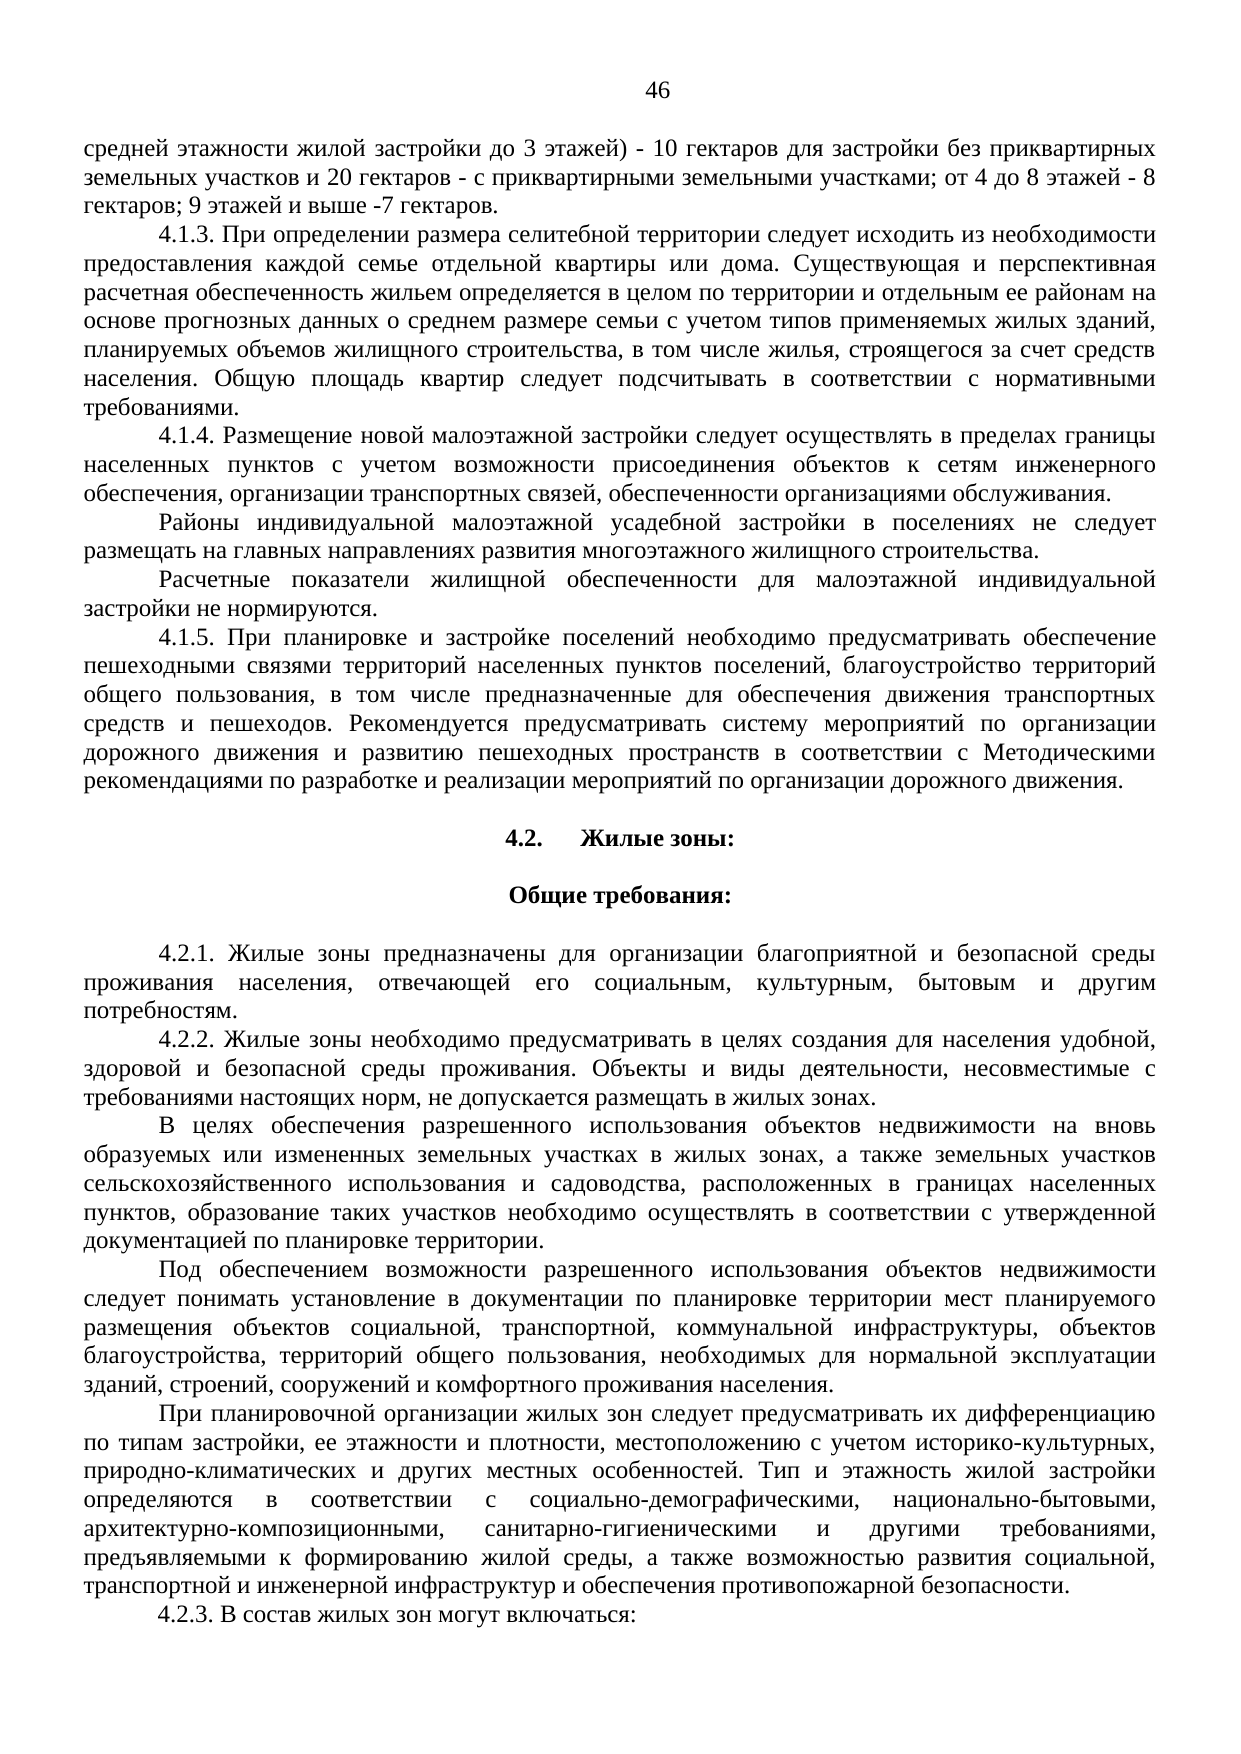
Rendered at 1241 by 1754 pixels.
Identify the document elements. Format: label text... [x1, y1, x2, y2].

text 4.2.3. В состав жилых зон могут включаться: [83, 1599, 1157, 1628]
text 4.2.2. Жилые зоны необходимо предусматривать в целях создания для населения удобной, здоровой и безопасной среды проживания. Объекты и виды деятельности, несовместимые с требованиями настоящих норм, не допускается размещать в жилых зонах. [83, 1024, 1157, 1110]
subtitle Жилые зоны: [83, 823, 1157, 852]
text Под обеспечением возможности разрешенного использования объектов недвижимости следует понимать установление в документации по планировке территории мест планируемого размещения объектов социальной, транспортной, коммунальной инфраструктуры, объектов благоустройства, территорий общего пользования, необходимых для нормальной эксплуатации зданий, строений, сооружений и комфортного проживания населения. [83, 1254, 1157, 1398]
text При планировочной организации жилых зон следует предусматривать их дифференциацию по типам застройки, ее этажности и плотности, местоположению с учетом историко-культурных, природно-климатических и других местных особенностей. Тип и этажность жилой застройки определяются в соответствии с социально-демографическими, национально-бытовыми, архитектурно-композиционными, санитарно-гигиеническими и другими требованиями, предъявляемыми к формированию жилой среды, а также возможностью развития социальной, транспортной и инженерной инфраструктур и обеспечения противопожарной безопасности. [83, 1398, 1157, 1599]
subtitle Общие требования: [83, 880, 1157, 909]
text 4.1.4. Размещение новой малоэтажной застройки следует осуществлять в пределах границы населенных пунктов с учетом возможности присоединения объектов к сетям инженерного обеспечения, организации транспортных связей, обеспеченности организациями обслуживания. [83, 420, 1157, 507]
text 4.1.5. При планировке и застройке поселений необходимо предусматривать обеспечение пешеходными связями территорий населенных пунктов поселений, благоустройство территорий общего пользования, в том числе предназначенные для обеспечения движения транспортных средств и пешеходов. Рекомендуется предусматривать систему мероприятий по организации дорожного движения и развитию пешеходных пространств в соответствии с Методическими рекомендациями по разработке и реализации мероприятий по организации дорожного движения. [83, 622, 1157, 794]
text В целях обеспечения разрешенного использования объектов недвижимости на вновь образуемых или измененных земельных участках в жилых зонах, а также земельных участков сельскохозяйственного использования и садоводства, расположенных в границах населенных пунктов, образование таких участков необходимо осуществлять в соответствии с утвержденной документацией по планировке территории. [83, 1110, 1157, 1254]
text Расчетные показатели жилищной обеспеченности для малоэтажной индивидуальной застройки не нормируются. [83, 564, 1157, 622]
text 4.2.1. Жилые зоны предназначены для организации благоприятной и безопасной среды проживания населения, отвечающей его социальным, культурным, бытовым и другим потребностям. [83, 938, 1157, 1024]
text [83, 133, 1157, 219]
text Районы индивидуальной малоэтажной усадебной застройки в поселениях не следует размещать на главных направлениях развития многоэтажного жилищного строительства. [83, 507, 1157, 564]
text 4.1.3. При определении размера селитебной территории следует исходить из необходимости предоставления каждой семье отдельной квартиры или дома. Существующая и перспективная расчетная обеспеченность жильем определяется в целом по территории и отдельным ее районам на основе прогнозных данных о среднем размере семьи с учетом типов применяемых жилых зданий, планируемых объемов жилищного строительства, в том числе жилья, строящегося за счет средств населения. Общую площадь квартир следует подсчитывать в соответствии с нормативными требованиями. [83, 219, 1157, 420]
